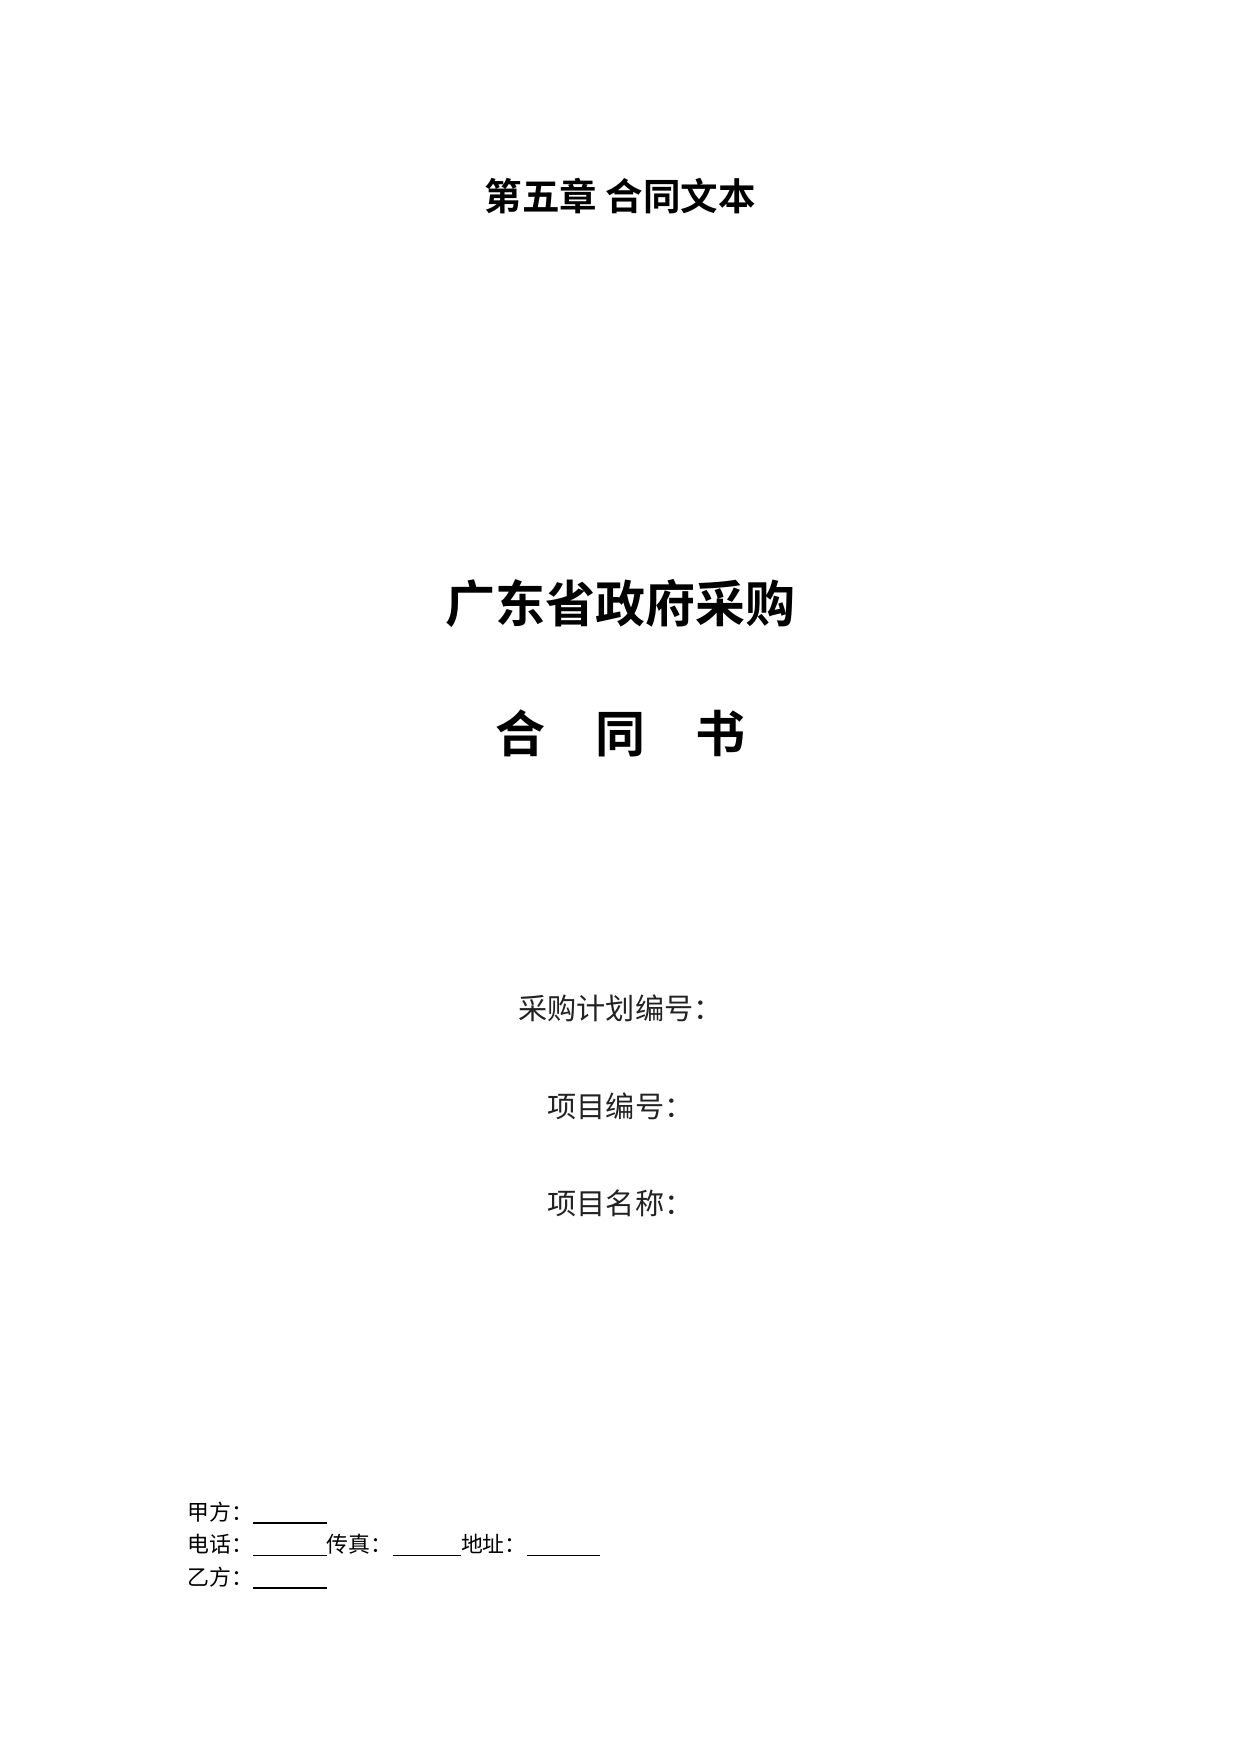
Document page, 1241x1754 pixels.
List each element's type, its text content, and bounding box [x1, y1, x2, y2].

text 项目编号： [187, 1072, 1053, 1137]
text 采购计划编号： [187, 974, 1053, 1039]
text 合 同 书 [187, 682, 1053, 779]
text 乙方： [187, 1559, 1053, 1592]
text 甲方： [187, 1494, 1053, 1527]
text 第五章 合同文本 [187, 162, 1053, 227]
text 项目名称： [187, 1169, 1053, 1234]
text 广东省政府采购 [187, 552, 1053, 649]
text 电话： 传真： 地址： [187, 1527, 1053, 1559]
